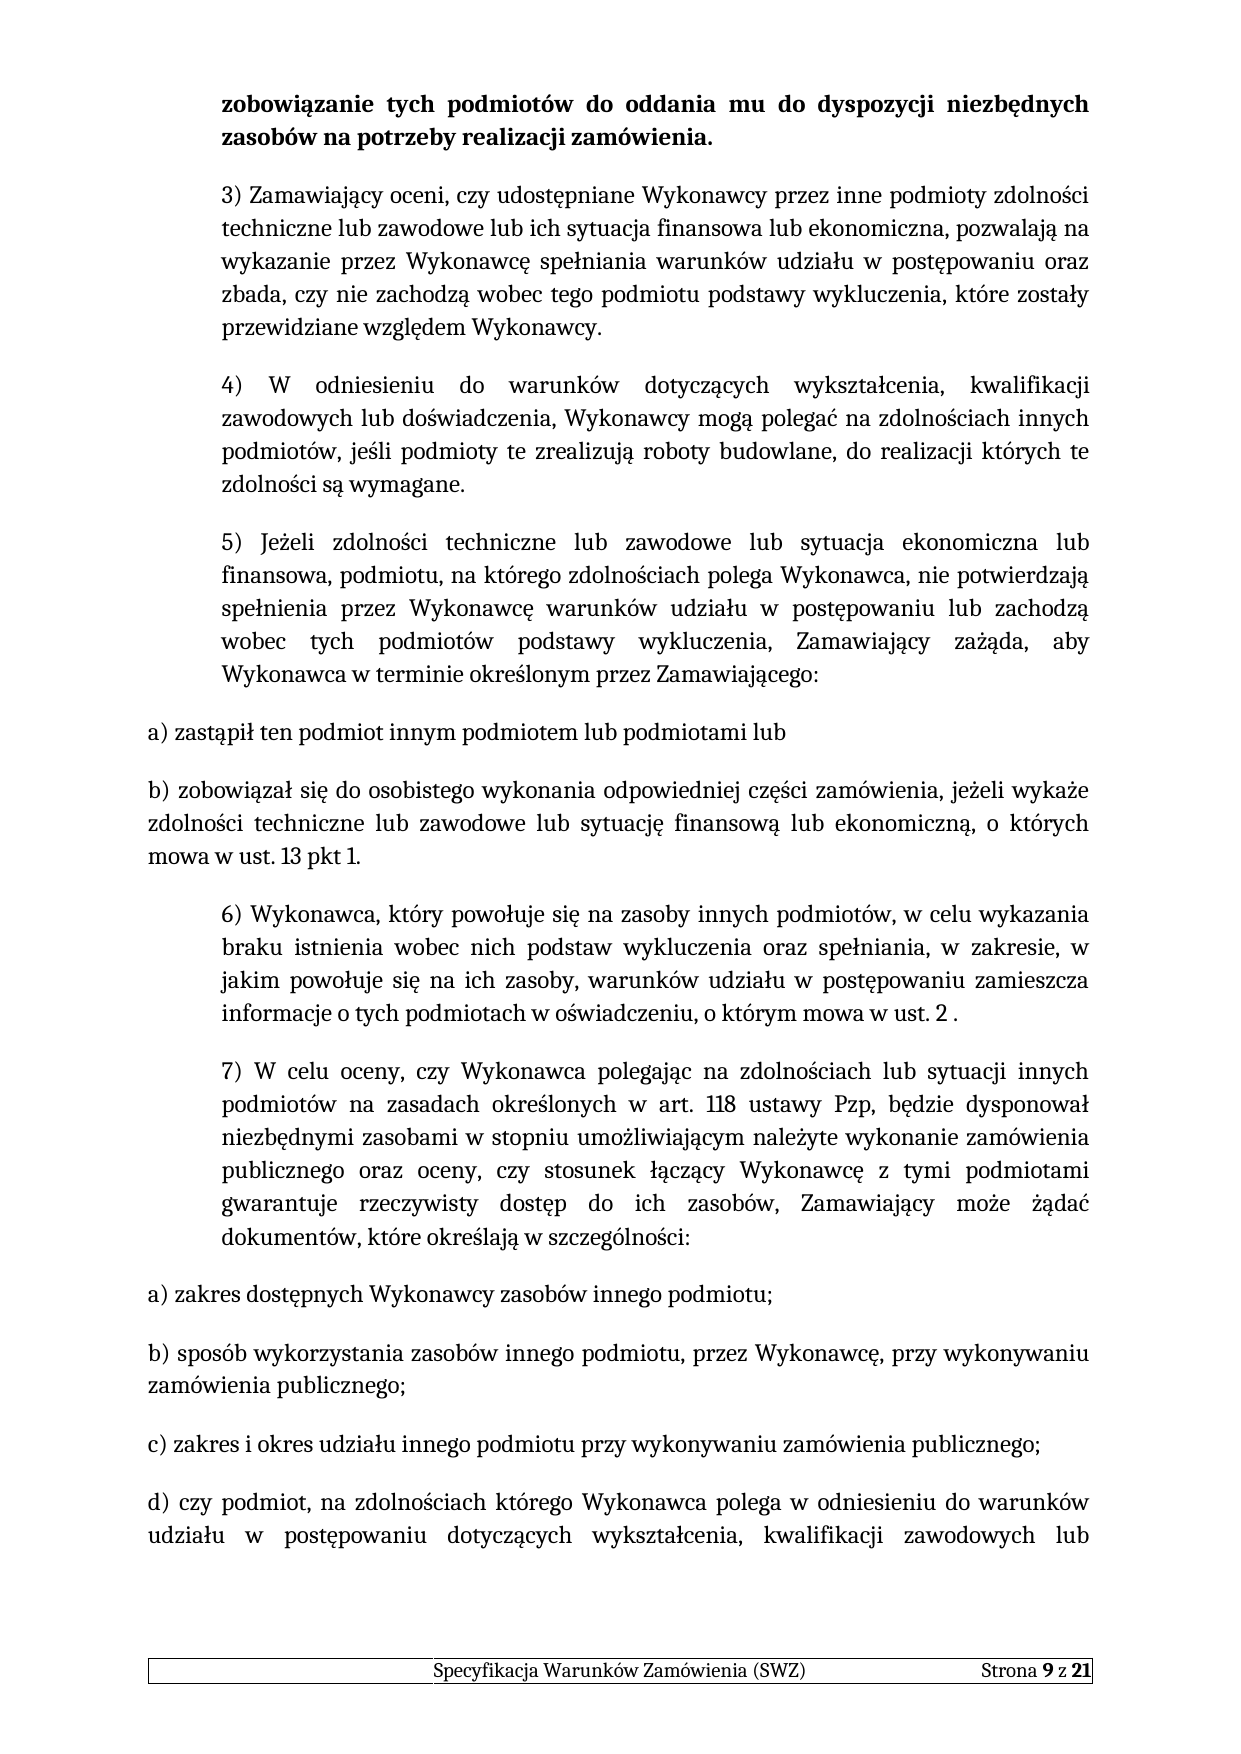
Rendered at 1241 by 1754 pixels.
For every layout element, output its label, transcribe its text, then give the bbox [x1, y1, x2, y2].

list b) sposób wykorzystania zasobów innego podmiotu, przez Wykonawcę, przy wykonywaniu zamówienia publicznego; [8, 1338, 1091, 1400]
list b) zobowiązał się do osobistego wykonania odpowiedniej części zamówienia, jeżeli wykaże zdolności techniczne lub zawodowe lub sytuację finansową lub ekonomiczną, o których mowa w ust. 13 pkt 1. [8, 776, 1091, 871]
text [148, 90, 1091, 152]
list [8, 1487, 1091, 1549]
list a) zastąpił ten podmiot innym podmiotem lub podmiotami lub [8, 718, 1091, 747]
text 3) Zamawiający oceni, czy udostępniane Wykonawcy przez inne podmioty zdolności techniczne lub zawodowe lub ich sytuacja finansowa lub ekonomiczna, pozwalają na wykazanie przez Wykonawcę spełniania warunków udziału w postępowaniu oraz zbada, czy nie zachodzą wobec tego podmiotu podstawy wykluczenia, które zostały przewidziane względem Wykonawcy. [148, 181, 1091, 342]
text 4) W odniesieniu do warunków dotyczących wykształcenia, kwalifikacji zawodowych lub doświadczenia, Wykonawcy mogą polegać na zdolnościach innych podmiotów, jeśli podmioty te zrealizują roboty budowlane, do realizacji których te zdolności są wymagane. [148, 371, 1091, 499]
text 7) W celu oceny, czy Wykonawca polegając na zdolnościach lub sytuacji innych podmiotów na zasadach określonych w art. 118 ustawy Pzp, będzie dysponował niezbędnymi zasobami w stopniu umożliwiającym należyte wykonanie zamówienia publicznego oraz oceny, czy stosunek łączący Wykonawcę z tymi podmiotami gwarantuje rzeczywisty dostęp do ich zasobów, Zamawiający może żądać dokumentów, które określają w szczególności: [148, 1057, 1091, 1251]
text 5) Jeżeli zdolności techniczne lub zawodowe lub sytuacja ekonomiczna lub finansowa, podmiotu, na którego zdolnościach polega Wykonawca, nie potwierdzają spełnienia przez Wykonawcę warunków udziału w postępowaniu lub zachodzą wobec tych podmiotów podstawy wykluczenia, Zamawiający zażąda, aby Wykonawca w terminie określonym przez Zamawiającego: [148, 528, 1091, 689]
list a) zakres dostępnych Wykonawcy zasobów innego podmiotu; [8, 1280, 1091, 1309]
list c) zakres i okres udziału innego podmiotu przy wykonywaniu zamówienia publicznego; [8, 1429, 1091, 1458]
text 6) Wykonawca, który powołuje się na zasoby innych podmiotów, w celu wykazania braku istnienia wobec nich podstaw wykluczenia oraz spełniania, w zakresie, w jakim powołuje się na ich zasoby, warunków udziału w postępowaniu zamieszcza informacje o tych podmiotach w oświadczeniu, o którym mowa w ust. 2 . [148, 900, 1091, 1028]
